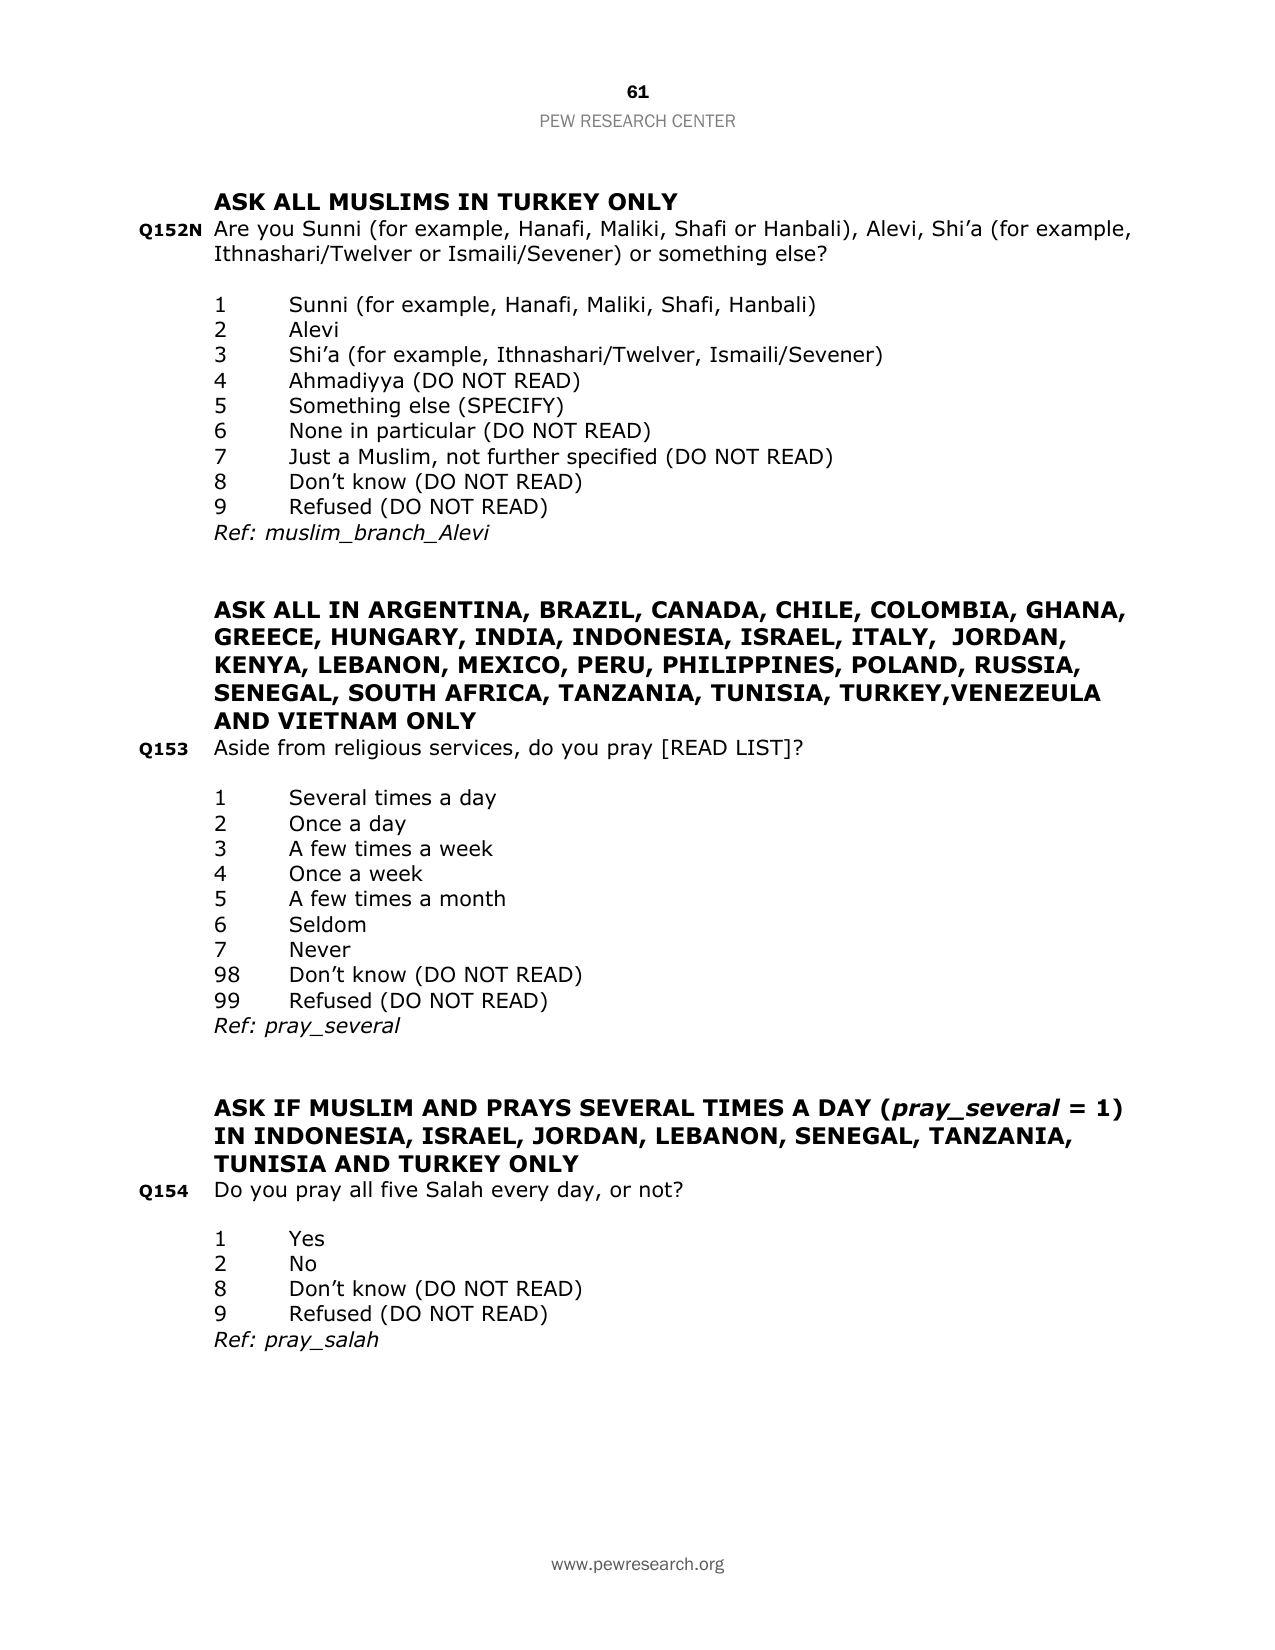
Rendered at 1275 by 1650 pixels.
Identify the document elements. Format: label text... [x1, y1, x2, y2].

text ASK if MUSLIM and prays several times a day (pray_several = 1) IN iNDONESIA, ISRAEL, JORDAN, LEBANON, SENEGAL, tanzania, TUNISIA AND TURKEY ONLY [214, 1093, 1136, 1177]
text 1 Several times a day [214, 785, 1136, 810]
text 3 A few times a week [214, 835, 1136, 861]
text 2 Alevi [214, 317, 1136, 342]
text 8 Don’t know (DO NOT READ) [214, 1276, 1136, 1301]
text 4 Ahmadiyya (DO NOT READ) [214, 367, 1136, 392]
text 98 Don’t know (DO NOT READ) [214, 962, 1136, 987]
text 1 Sunni (for example, Hanafi, Maliki, Shafi, Hanbali) [214, 291, 1136, 317]
text Q154 Do you pray all five Salah every day, or not? [139, 1177, 1136, 1202]
text Ref: muslim_branch_Alevi [214, 519, 1136, 544]
text 3 Shi’a (for example, Ithnashari/Twelver, Ismaili/Sevener) [214, 342, 1136, 367]
text 6 None in particular (DO NOT READ) [214, 418, 1136, 443]
text 99 Refused (DO NOT READ) [214, 987, 1136, 1012]
text 7 Never [214, 937, 1136, 962]
text Q152N Are you Sunni (for example, Hanafi, Maliki, Shafi or Hanbali), Alevi, Shi’a (for example, Ithnashari/Twelver or Ismaili/Sevener) or something else? [139, 215, 1136, 266]
text Ref: pray_several [214, 1012, 1136, 1038]
text 2 Once a day [214, 810, 1136, 835]
text 4 Once a week [214, 861, 1136, 886]
text ASK ALL MUSLIMS IN TURKEY ONLY [214, 187, 1136, 215]
text 9 Refused (DO NOT READ) [214, 494, 1136, 519]
text 9 Refused (DO NOT READ) [214, 1301, 1136, 1326]
text 8 Don’t know (DO NOT READ) [214, 468, 1136, 494]
text ASK ALL IN ARGENTINA, BRAZIL, CANADA, CHILE, COLOMBIA, GHANA, GREECE, HUNGARY, INDIA, INDONESIA, ISRAEL, ITALY, JORDAN, KENYA, LEBANON, MEXICO, PERU, PHILIPPINES, POLAND, RUSSIA, SENEGAL, SOUTH AFRICA, TANZANIA, TUNISIA, TURKEY,VENEZEULA AND VIETNAM ONLY [214, 595, 1136, 734]
text 7 Just a Muslim, not further specified (DO NOT READ) [214, 443, 1136, 468]
text 1 Yes [214, 1225, 1136, 1250]
text Q153 Aside from religious services, do you pray [READ LIST]? [139, 734, 1136, 759]
text 5 A few times a month [214, 886, 1136, 911]
text 5 Something else (SPECIFY) [214, 392, 1136, 418]
text Ref: pray_salah [214, 1326, 1136, 1352]
text 6 Seldom [214, 911, 1136, 937]
text 2 No [214, 1250, 1136, 1276]
